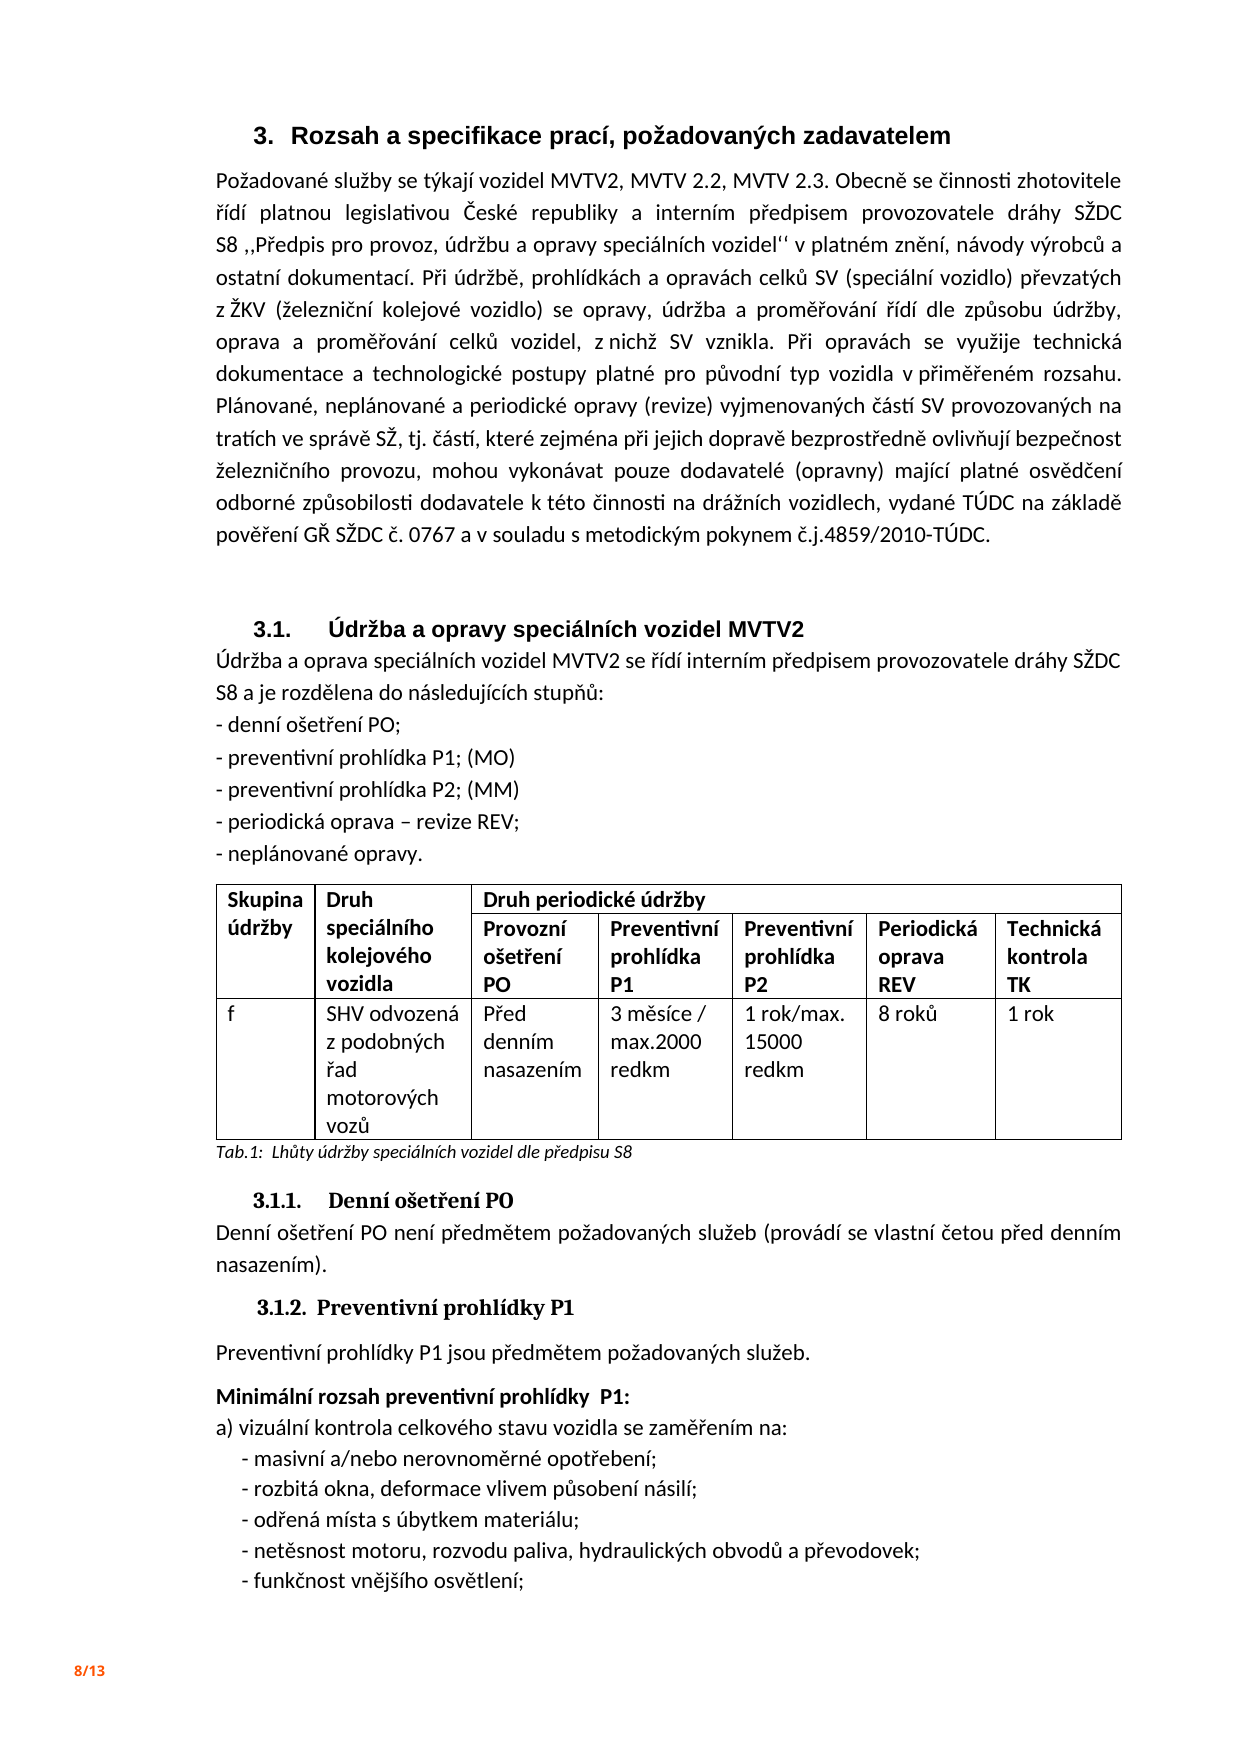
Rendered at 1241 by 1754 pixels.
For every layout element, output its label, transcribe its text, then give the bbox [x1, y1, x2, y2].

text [216, 1382, 1122, 1595]
table_cell 1 rok/max. 15000 redkm [733, 999, 866, 1139]
table_cell Preventivní prohlídka P2 [733, 914, 866, 998]
text 3.1.2. Preventivní prohlídky P1 [216, 1294, 1122, 1321]
table_header Druh speciálního kolejového vozidla [316, 885, 471, 998]
text Údržba a oprava speciálních vozidel MVTV2 se řídí interním předpisem provozovatele dráhy SŽDC S8 a je rozdělena do následujících stupňů: - denní ošetření PO; - preventivní prohlídka P1; (MO) - preventivní prohlídka P2; (MM) - periodická oprava – revize REV; - neplánované opravy. [216, 646, 1122, 867]
table_cell SHV odvozená z podobných řad motorových vozů [316, 999, 471, 1139]
list Údržba a opravy speciálních vozidel MVTV2 [253, 616, 1122, 642]
table_cell 8 roků [867, 999, 995, 1139]
table_cell Preventivní prohlídka P1 [599, 914, 732, 998]
text Požadované služby se týkají vozidel MVTV2, MVTV 2.2, MVTV 2.3. Obecně se činnosti zhotovitele řídí platnou legislativou České republiky a interním předpisem provozovatele dráhy SŽDC S8 ,,Předpis pro provoz, údržbu a opravy speciálních vozidel‘‘ v platném znění, návody výrobců a ostatní dokumentací. Při údržbě, prohlídkách a opravách celků SV (speciální vozidlo) převzatých z ŽKV (železniční kolejové vozidlo) se opravy, údržba a proměřování řídí dle způsobu údržby, oprava a proměřování celků vozidel, z nichž SV vznikla. Při opravách se využije technická dokumentace a technologické postupy platné pro původní typ vozidla v přiměřeném rozsahu. Plánované, neplánované a periodické opravy (revize) vyjmenovaných částí SV provozovaných na tratích ve správě SŽ, tj. částí, které zejména při jejich dopravě bezprostředně ovlivňují bezpečnost železničního provozu, mohou vykonávat pouze dodavatelé (opravny) mající platné osvědčení odborné způsobilosti dodavatele k této činnosti na drážních vozidlech, vydané TÚDC na základě pověření GŘ SŽDC č. 0767 a v souladu s metodickým pokynem č.j.4859/2010-TÚDC. [216, 166, 1122, 548]
text Tab.1: Lhůty údržby speciálních vozidel dle předpisu S8 [216, 1140, 1122, 1163]
table_cell Periodická oprava REV [867, 914, 995, 998]
table_cell 3 měsíce / max.2000 redkm [599, 999, 732, 1139]
table_header Skupina údržby [217, 885, 314, 998]
table_header Druh periodické údržby [472, 885, 1121, 913]
table_cell Provozní ošetření PO [472, 914, 598, 998]
table_cell 1 rok [996, 999, 1121, 1139]
text Preventivní prohlídky P1 jsou předmětem požadovaných služeb. [216, 1338, 1122, 1366]
table_cell f [217, 999, 314, 1139]
table_cell Technická kontrola TK [996, 914, 1121, 998]
text Denní ošetření PO není předmětem požadovaných služeb (provádí se vlastní četou před denním nasazením). [216, 1218, 1122, 1278]
list Denní ošetření PO [253, 1187, 1122, 1214]
table_cell Před denním nasazením [472, 999, 598, 1139]
list Rozsah a specifikace prací, požadovaných zadavatelem [253, 121, 1122, 149]
